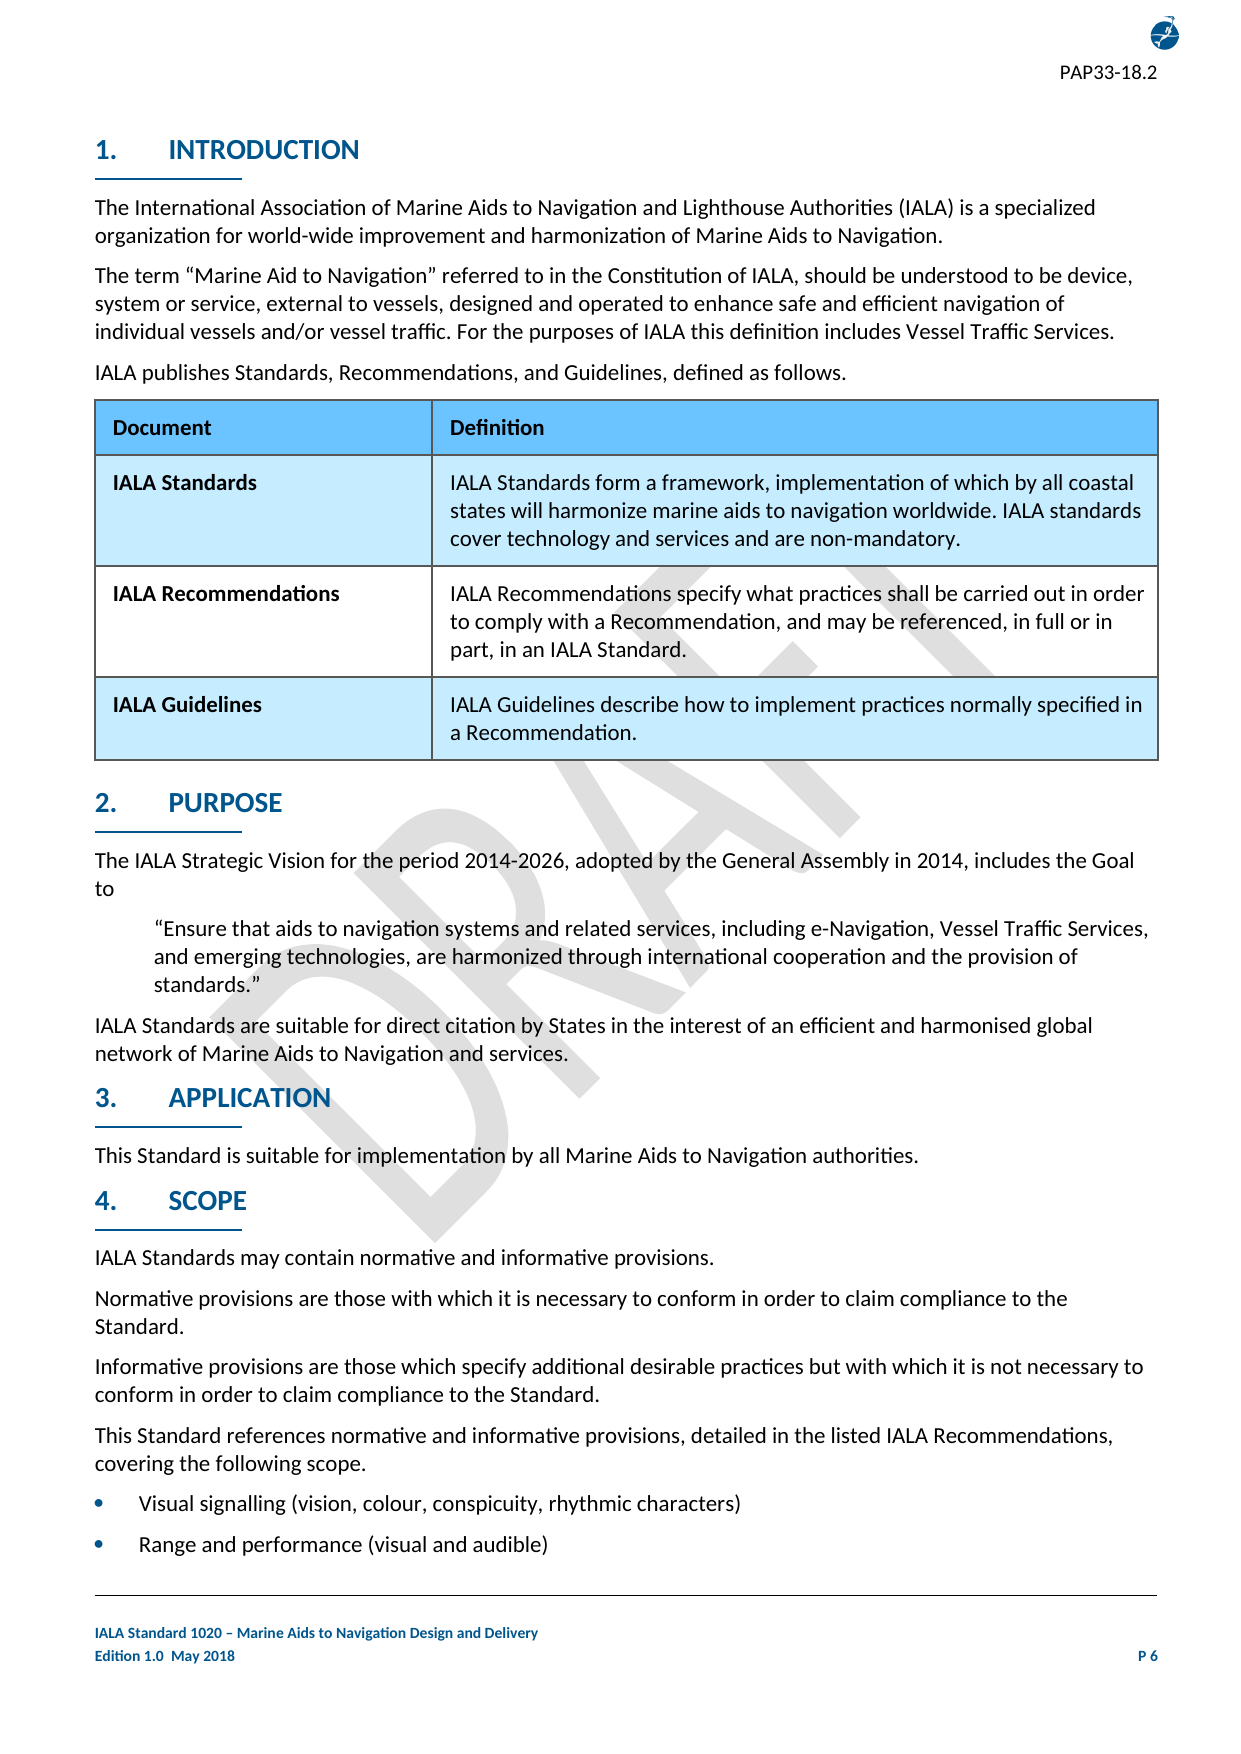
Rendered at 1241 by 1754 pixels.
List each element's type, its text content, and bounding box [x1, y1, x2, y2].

text “Ensure that aids to navigation systems and related services, including e-Navigation, Vessel Traffic Services, and emerging technologies, are harmonized through international cooperation and the provision of standards.” [153, 914, 1157, 998]
table_header Document [96, 401, 431, 454]
text Visual signalling (vision, colour, conspicuity, rhythmic characters) [94, 1489, 1157, 1517]
text IALA Standards are suitable for direct citation by States in the interest of an efficient and harmonised global network of Marine Aids to Navigation and services. [94, 1011, 1157, 1067]
text The term “Marine Aid to Navigation” referred to in the Constitution of IALA, should be understood to be device, system or service, external to vessels, designed and operated to enhance safe and efficient navigation of individual vessels and/or vessel traffic. For the purposes of IALA this definition includes Vessel Traffic Services. [94, 261, 1157, 346]
table_cell IALA Standards [96, 456, 431, 565]
text The International Association of Marine Aids to Navigation and Lighthouse Authorities (IALA) is a specialized organization for world-wide improvement and harmonization of Marine Aids to Navigation. [94, 193, 1157, 249]
text Normative provisions are those with which it is necessary to conform in order to claim compliance to the Standard. [94, 1284, 1157, 1340]
text Informative provisions are those which specify additional desirable practices but with which it is not necessary to conform in order to claim compliance to the Standard. [94, 1352, 1157, 1408]
text IALA Standards may contain normative and informative provisions. [94, 1243, 1157, 1271]
table_cell IALA Recommendations [96, 567, 431, 676]
table_cell IALA Standards form a framework, implementation of which by all coastal states will harmonize marine aids to navigation worldwide. IALA standards cover technology and services and are non-mandatory. [433, 456, 1157, 565]
text This Standard is suitable for implementation by all Marine Aids to Navigation authorities. [94, 1141, 1157, 1169]
subtitle SCOPE [94, 1182, 1157, 1217]
subtitle APPLICATION [94, 1079, 1157, 1115]
table_cell IALA Guidelines [96, 678, 431, 759]
text IALA publishes Standards, Recommendations, and Guidelines, defined as follows. [94, 358, 1157, 386]
picture [1119, 0, 1238, 85]
table_cell IALA Recommendations specify what practices shall be carried out in order to comply with a Recommendation, and may be referenced, in full or in part, in an IALA Standard. [433, 567, 1157, 676]
subtitle PURPOSE [94, 784, 1157, 820]
text The IALA Strategic Vision for the period 2014-2026, adopted by the General Assembly in 2014, includes the Goal to [94, 846, 1157, 902]
table_header Definition [433, 401, 1157, 454]
text This Standard references normative and informative provisions, detailed in the listed IALA Recommendations, covering the following scope. [94, 1421, 1157, 1477]
text Range and performance (visual and audible) [94, 1530, 1157, 1558]
table_cell IALA Guidelines describe how to implement practices normally specified in a Recommendation. [433, 678, 1157, 759]
subtitle INTRODUCTION [94, 131, 1157, 167]
